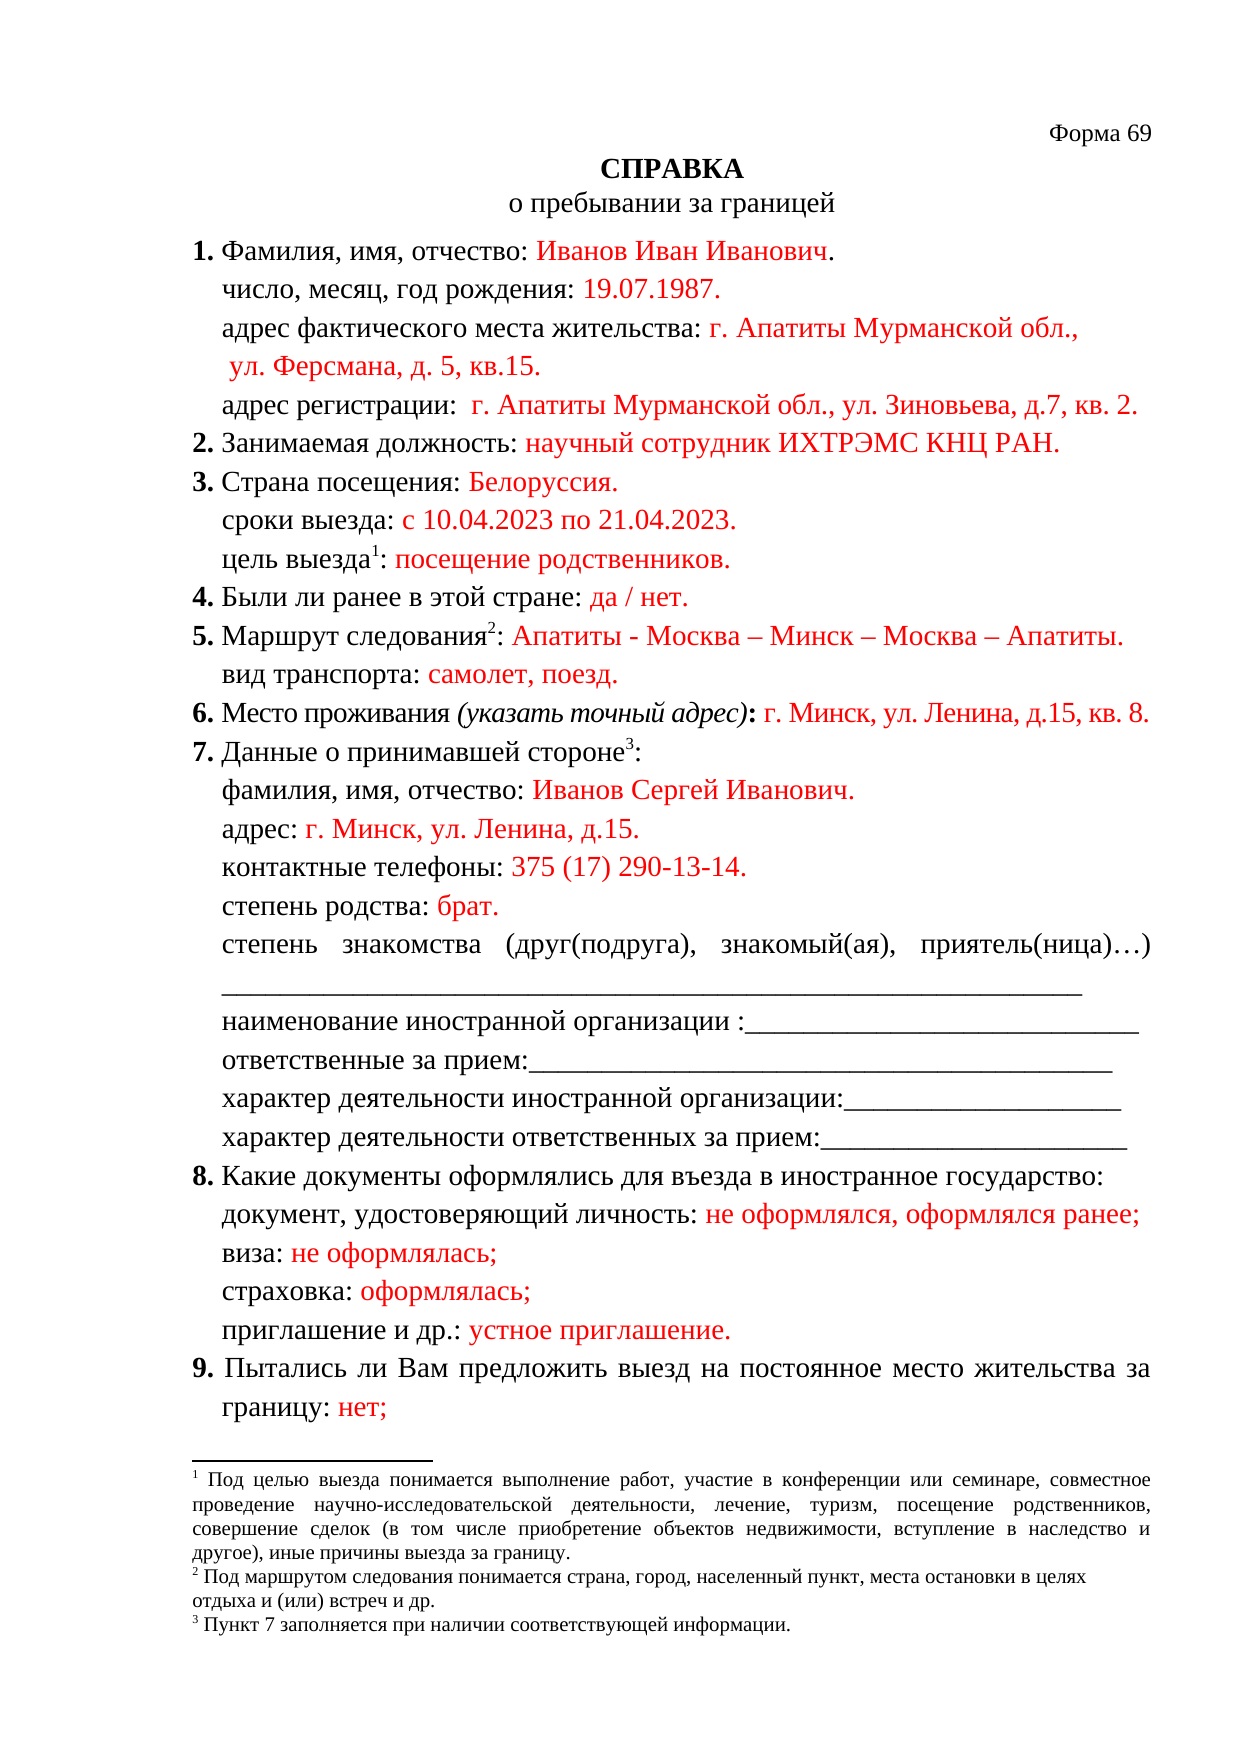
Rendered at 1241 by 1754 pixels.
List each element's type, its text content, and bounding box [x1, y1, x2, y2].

text 6. Место проживания (указать точный адрес): г. Минск, ул. Ленина, д.15, кв. 8. [192, 695, 1152, 729]
text страховка: оформлялась; [222, 1273, 1152, 1307]
text ул. Ферсмана, д. 5, кв.15. [222, 348, 1152, 382]
text 9. Пытались ли Вам предложить выезд на постоянное место жительства за границу: нет; [192, 1350, 1152, 1422]
text 3. Страна посещения: Белоруссия. [192, 464, 1152, 497]
text степень родства: брат. [192, 888, 1152, 921]
text виза: не оформлялась; [222, 1235, 1152, 1268]
text документ, удостоверяющий личность: не оформлялся, оформлялся ранее; [222, 1196, 1152, 1230]
text адрес фактического места жительства: г. Апатиты Мурманской обл., [222, 310, 1152, 343]
text сроки выезда: с 10.04.2023 по 21.04.2023. [192, 502, 1152, 536]
text ответственные за прием:________________________________________ [192, 1042, 1152, 1076]
text 1. Фамилия, имя, отчество: Иванов Иван Иванович. [192, 233, 1152, 266]
text 2. Занимаемая должность: научный сотрудник ИХТРЭМС КНЦ РАН. [192, 425, 1152, 459]
text о пребывании за границей [192, 185, 1152, 218]
text адрес регистрации: г. Апатиты Мурманской обл., ул. Зиновьева, д.7, кв. 2. [192, 387, 1152, 420]
text 7. Данные о принимавшей стороне: [192, 734, 1152, 767]
text Форма 69 [192, 118, 1152, 147]
text 8. Какие документы оформлялись для въезда в иностранное государство: [192, 1158, 1152, 1191]
text вид транспорта: самолет, поезд. [222, 657, 1152, 690]
text 5. Маршрут следования: Апатиты - Москва – Минск – Москва – Апатиты. [192, 618, 1152, 652]
text СПРАВКА [192, 151, 1152, 185]
text 4. Были ли ранее в этой стране: да / нет. [192, 579, 1152, 613]
text фамилия, имя, отчество: Иванов Сергей Иванович. [192, 772, 1152, 806]
text число, месяц, год рождения: 19.07.1987. [192, 271, 1152, 305]
text приглашение и др.: устное приглашение. [222, 1312, 1152, 1345]
text цель выезда: посещение родственников. [192, 541, 1152, 574]
text характер деятельности иностранной организации:___________________ [192, 1081, 1152, 1114]
text адрес: г. Минск, ул. Ленина, д.15. [192, 811, 1152, 844]
text наименование иностранной организации :___________________________ [192, 1003, 1152, 1037]
text степень знакомства (друг(подруга), знакомый(ая), приятель(ница)…) ___________________________________________________________ [222, 926, 1152, 998]
text характер деятельности ответственных за прием:_____________________ [192, 1119, 1152, 1153]
text контактные телефоны: 375 (17) 290-13-14. [192, 849, 1152, 883]
